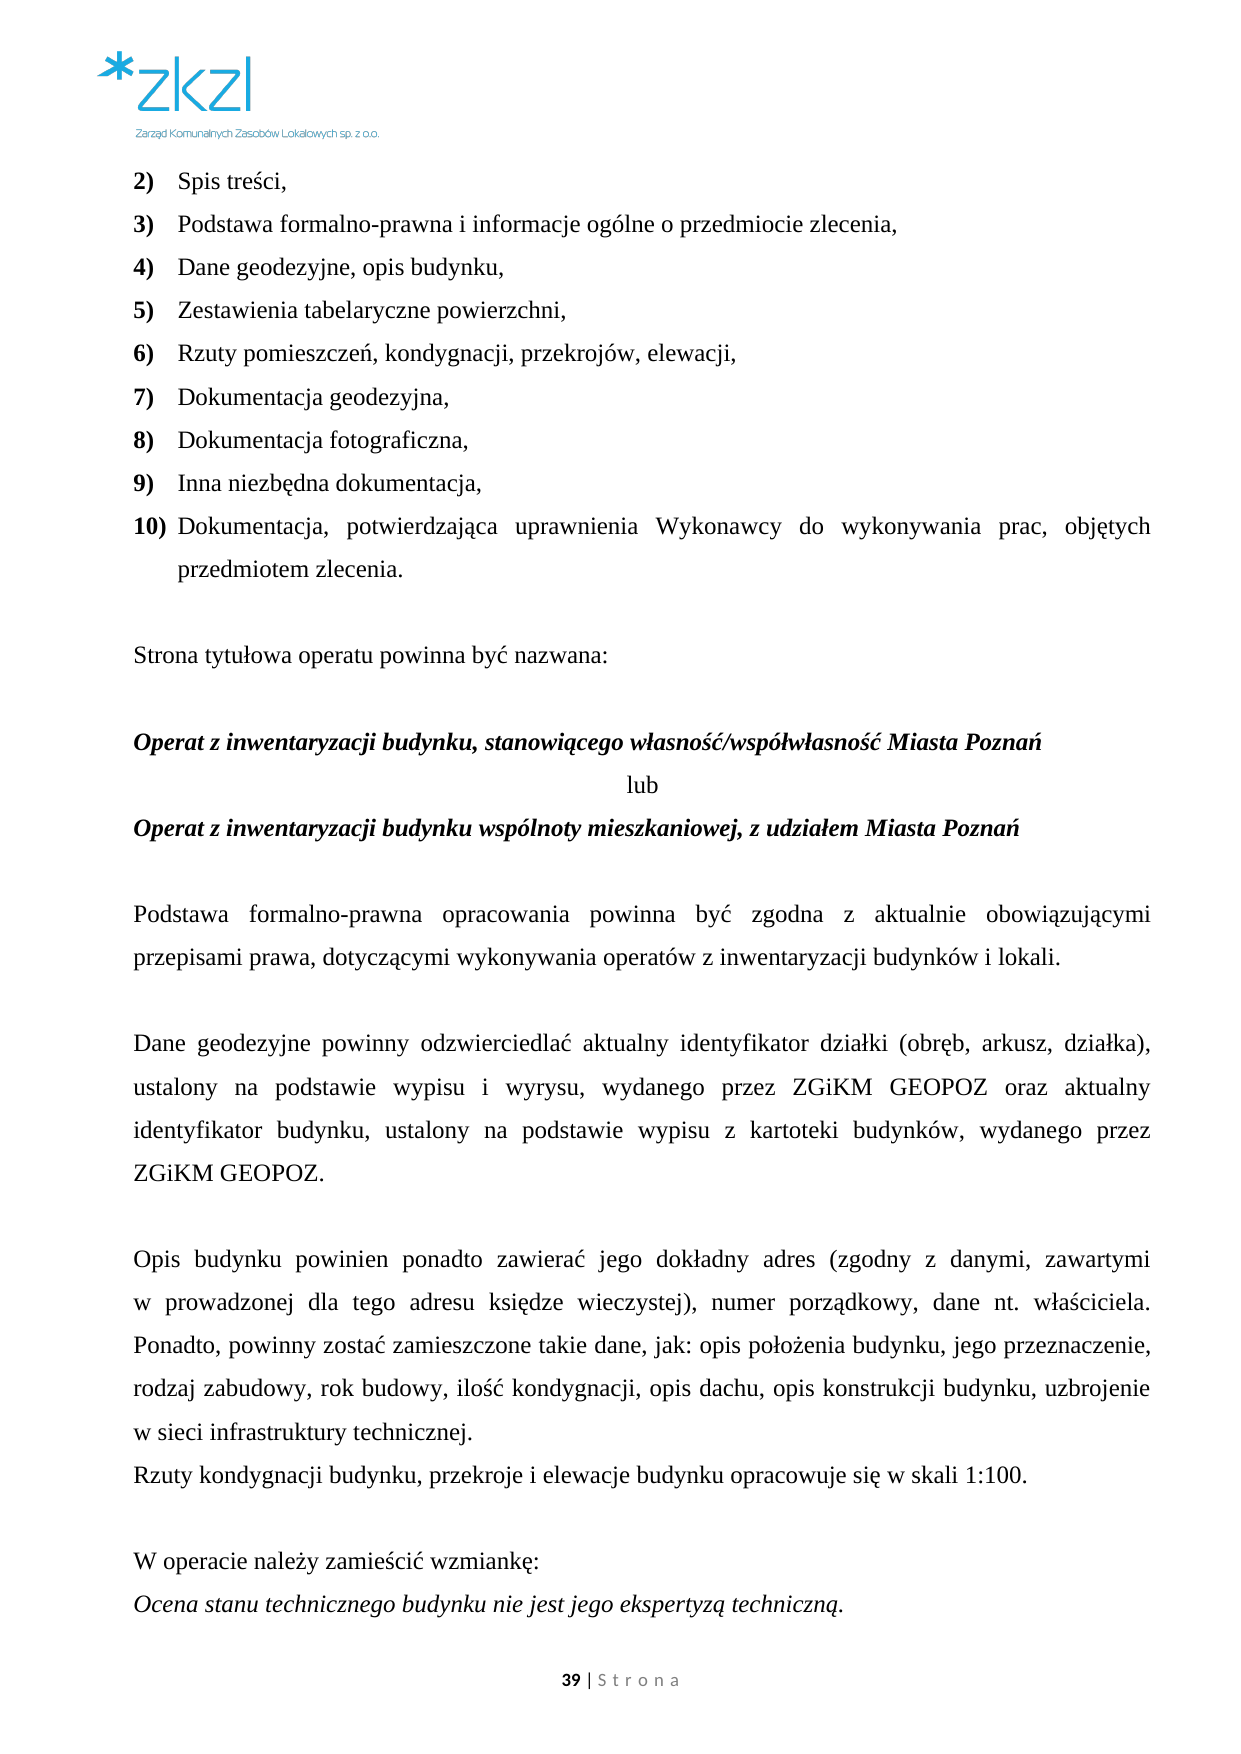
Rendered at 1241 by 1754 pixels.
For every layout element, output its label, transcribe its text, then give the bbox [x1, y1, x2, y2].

text Podstawa formalno-prawna opracowania powinna być zgodna z aktualnie obowiązującymi przepisami prawa, dotyczącymi wykonywania operatów z inwentaryzacji budynków i lokali. [133, 899, 1152, 971]
text Rzuty kondygnacji budynku, przekroje i elewacje budynku opracowuje się w skali 1:100. [133, 1460, 1152, 1488]
list Dokumentacja fotograficzna, [133, 425, 1152, 453]
text W operacie należy zamieścić wzmiankę: [133, 1546, 1152, 1575]
list Inna niezbędna dokumentacja, [133, 468, 1152, 497]
picture [88, 29, 387, 166]
list Dokumentacja, potwierdzająca uprawnienia Wykonawcy do wykonywania prac, objętych przedmiotem zlecenia. [133, 511, 1152, 583]
text Operat z inwentaryzacji budynku, stanowiącego własność/współwłasność Miasta Poznań [133, 727, 1152, 755]
list Rzuty pomieszczeń, kondygnacji, przekrojów, elewacji, [133, 338, 1152, 367]
text Dane geodezyjne powinny odzwierciedlać aktualny identyfikator działki (obręb, arkusz, działka), ustalony na podstawie wypisu i wyrysu, wydanego przez ZGiKM GEOPOZ oraz aktualny identyfikator budynku, ustalony na podstawie wypisu z kartoteki budynków, wydanego przez ZGiKM GEOPOZ. [133, 1028, 1152, 1187]
list Dane geodezyjne, opis budynku, [133, 252, 1152, 281]
list Spis treści, [133, 166, 1152, 195]
list Podstawa formalno-prawna i informacje ogólne o przedmiocie zlecenia, [133, 209, 1152, 238]
text Opis budynku powinien ponadto zawierać jego dokładny adres (zgodny z danymi, zawartymi w prowadzonej dla tego adresu księdze wieczystej), numer porządkowy, dane nt. właściciela. Ponadto, powinny zostać zamieszczone takie dane, jak: opis położenia budynku, jego przeznaczenie, rodzaj zabudowy, rok budowy, ilość kondygnacji, opis dachu, opis konstrukcji budynku, uzbrojenie w sieci infrastruktury technicznej. [133, 1244, 1152, 1445]
text lub [133, 770, 1152, 798]
text Ocena stanu technicznego budynku nie jest jego ekspertyzą techniczną. [133, 1589, 1152, 1618]
text Strona tytułowa operatu powinna być nazwana: [133, 640, 1152, 669]
list Zestawienia tabelaryczne powierzchni, [133, 295, 1152, 324]
text Operat z inwentaryzacji budynku wspólnoty mieszkaniowej, z udziałem Miasta Poznań [133, 813, 1152, 842]
list Dokumentacja geodezyjna, [133, 382, 1152, 410]
